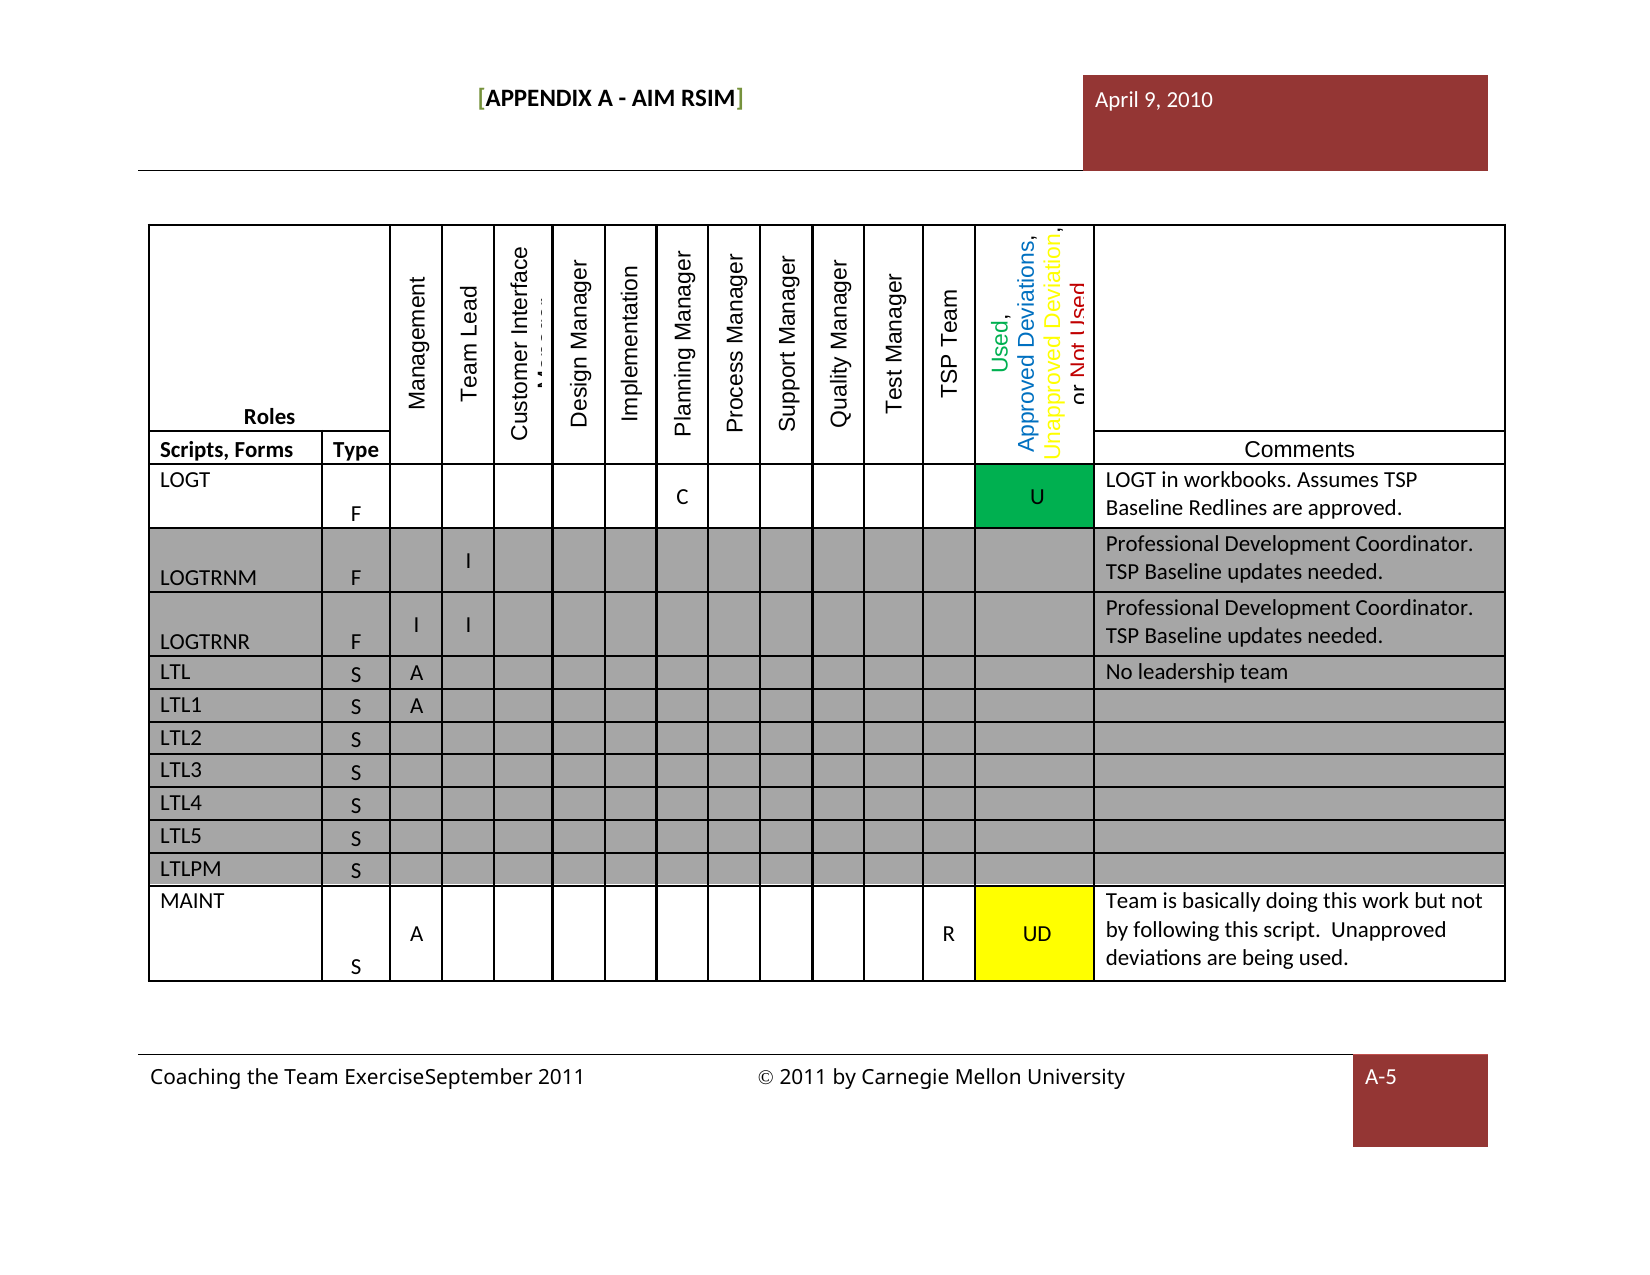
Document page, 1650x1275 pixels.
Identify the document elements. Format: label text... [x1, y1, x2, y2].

table_cell [658, 723, 707, 753]
table_cell [976, 657, 1093, 688]
table_cell UD [976, 887, 1093, 980]
table_header Planning Manager [658, 226, 707, 463]
table_cell I [443, 529, 493, 591]
table_cell [554, 593, 604, 655]
table_cell [761, 854, 811, 884]
table_cell [924, 657, 974, 688]
table_cell [554, 657, 604, 688]
table_cell [443, 821, 493, 852]
table_cell [976, 593, 1093, 655]
table_cell LTL3 [150, 755, 321, 786]
table_cell [1095, 821, 1504, 852]
table_cell [554, 854, 604, 884]
table_cell F [323, 593, 389, 655]
table_cell LTL2 [150, 723, 321, 753]
table_cell [865, 887, 922, 980]
table_cell [814, 690, 863, 721]
table_cell [495, 465, 551, 527]
table_cell S [323, 788, 389, 819]
table_cell No leadership team [1095, 657, 1504, 688]
table_cell [761, 690, 811, 721]
table_cell S [323, 690, 389, 721]
table_cell [658, 854, 707, 884]
table_cell [658, 690, 707, 721]
table_cell [976, 690, 1093, 721]
table_cell S [323, 755, 389, 786]
table_cell [761, 593, 811, 655]
table_cell [865, 788, 922, 819]
table_cell [924, 690, 974, 721]
table_cell Team is basically doing this work but not by following this script. Unapproved deviations are being used. [1095, 887, 1504, 980]
table_cell [709, 593, 759, 655]
table_cell [443, 657, 493, 688]
table_cell C [658, 465, 707, 527]
table_cell [709, 723, 759, 753]
table_cell [814, 788, 863, 819]
table_cell [391, 529, 441, 591]
table_cell [814, 854, 863, 884]
table_cell [495, 854, 551, 884]
table_cell [495, 821, 551, 852]
table_cell A [391, 657, 441, 688]
table_cell Professional Development Coordinator. TSP Baseline updates needed. [1095, 593, 1504, 655]
table_cell [606, 821, 655, 852]
table_cell [976, 529, 1093, 591]
table_cell [814, 465, 863, 527]
table_cell [1095, 723, 1504, 753]
table_cell [554, 690, 604, 721]
table_cell [761, 723, 811, 753]
table_cell [443, 690, 493, 721]
table_header Management [391, 226, 441, 463]
table_header Team Lead [443, 226, 493, 463]
table_cell [658, 788, 707, 819]
table_cell [443, 887, 493, 980]
table_cell I [443, 593, 493, 655]
table_cell [761, 465, 811, 527]
table_cell [554, 788, 604, 819]
table_cell [814, 755, 863, 786]
table_cell Type [323, 432, 389, 463]
table_cell [761, 657, 811, 688]
table_cell [814, 887, 863, 980]
table_cell [865, 723, 922, 753]
table_cell [391, 821, 441, 852]
table_cell [709, 821, 759, 852]
table_header Roles [150, 226, 389, 430]
table_cell [495, 593, 551, 655]
table_cell LTL4 [150, 788, 321, 819]
table_cell [924, 529, 974, 591]
table_cell [924, 465, 974, 527]
table_cell [495, 755, 551, 786]
table_cell [658, 821, 707, 852]
table_header Quality Manager [814, 226, 863, 463]
table_cell F [323, 529, 389, 591]
table_cell [865, 465, 922, 527]
table_cell [976, 755, 1093, 786]
table_cell [443, 723, 493, 753]
table_cell [606, 887, 655, 980]
table_cell [658, 755, 707, 786]
table_cell [1095, 854, 1504, 884]
table_cell [391, 723, 441, 753]
table_cell [924, 755, 974, 786]
table_cell Professional Development Coordinator. TSP Baseline updates needed. [1095, 529, 1504, 591]
table_cell S [323, 821, 389, 852]
table_cell [865, 854, 922, 884]
table_cell [709, 657, 759, 688]
table_cell [495, 690, 551, 721]
table_cell [658, 593, 707, 655]
table_cell [865, 821, 922, 852]
table_cell [709, 690, 759, 721]
table_cell [709, 854, 759, 884]
table_cell [391, 854, 441, 884]
table_cell [495, 723, 551, 753]
table_cell [761, 529, 811, 591]
table_cell [391, 755, 441, 786]
table_header Design Manager [554, 226, 604, 463]
table_cell [606, 529, 655, 591]
table_cell [814, 723, 863, 753]
table_cell [761, 887, 811, 980]
table_cell [658, 887, 707, 980]
table_cell [924, 821, 974, 852]
table_cell [1095, 755, 1504, 786]
table_header TSP Team [924, 226, 974, 463]
table_cell [709, 788, 759, 819]
table_cell [495, 657, 551, 688]
table_cell [443, 788, 493, 819]
table_cell S [323, 657, 389, 688]
table_header Process Manager [709, 226, 759, 463]
table_cell [924, 593, 974, 655]
table_cell [606, 788, 655, 819]
table_cell S [323, 854, 389, 884]
table_header Used, Approved Deviations, Unapproved Deviation, or Not Used [976, 226, 1093, 463]
table_cell [495, 887, 551, 980]
table_cell [554, 887, 604, 980]
table_header Customer Interface Manager [495, 226, 551, 463]
table_cell [606, 723, 655, 753]
table_cell [606, 755, 655, 786]
table_cell [443, 755, 493, 786]
table_cell A [391, 887, 441, 980]
table_cell S [323, 723, 389, 753]
table_cell [443, 465, 493, 527]
table_header Support Manager [761, 226, 811, 463]
table_cell [1095, 788, 1504, 819]
table_cell [554, 755, 604, 786]
table_cell [443, 854, 493, 884]
table_cell [814, 593, 863, 655]
table_cell U [976, 465, 1093, 527]
table_cell [976, 854, 1093, 884]
table_cell [924, 723, 974, 753]
table_cell [814, 657, 863, 688]
table_cell [924, 854, 974, 884]
table_cell A [391, 690, 441, 721]
table_cell LTL1 [150, 690, 321, 721]
table_cell [761, 788, 811, 819]
table_cell [709, 887, 759, 980]
table_cell [814, 821, 863, 852]
table_cell [976, 723, 1093, 753]
table_cell [709, 529, 759, 591]
table_cell MAINT [150, 887, 321, 980]
table_cell [865, 755, 922, 786]
table_cell [761, 755, 811, 786]
table_cell LOGT [150, 465, 321, 527]
table_cell [495, 788, 551, 819]
table_cell I [391, 593, 441, 655]
table_cell LOGTRNM [150, 529, 321, 591]
table_cell [391, 788, 441, 819]
table_cell [495, 529, 551, 591]
table_cell [709, 755, 759, 786]
table_cell [554, 821, 604, 852]
table_cell [606, 854, 655, 884]
table_cell [391, 465, 441, 527]
table_cell [606, 690, 655, 721]
table_cell [658, 529, 707, 591]
table_cell [658, 657, 707, 688]
table_cell [924, 788, 974, 819]
table_cell [814, 529, 863, 591]
table_cell [606, 593, 655, 655]
table_cell [976, 788, 1093, 819]
table_cell LOGTRNR [150, 593, 321, 655]
table_cell [865, 529, 922, 591]
table_cell Comments [1095, 432, 1504, 463]
table_cell [606, 657, 655, 688]
table_header Test Manager [865, 226, 922, 463]
table_cell [1095, 690, 1504, 721]
table_cell [554, 465, 604, 527]
table_cell [554, 529, 604, 591]
table_cell [709, 465, 759, 527]
table_header Implementation Manager [606, 226, 655, 463]
table_cell [865, 657, 922, 688]
table_cell F [323, 465, 389, 527]
table_cell [761, 821, 811, 852]
table_cell LOGT in workbooks. Assumes TSP Baseline Redlines are approved. [1095, 465, 1504, 527]
table_cell [554, 723, 604, 753]
table_cell [606, 465, 655, 527]
table_cell LTL5 [150, 821, 321, 852]
table_cell LTLPM [150, 854, 321, 884]
table_cell [865, 690, 922, 721]
table_cell LTL [150, 657, 321, 688]
table_cell [976, 821, 1093, 852]
table_cell R [924, 887, 974, 980]
table_cell Scripts, Forms [150, 432, 321, 463]
table_cell S [323, 887, 389, 980]
table_header [1095, 226, 1504, 430]
table_cell [865, 593, 922, 655]
